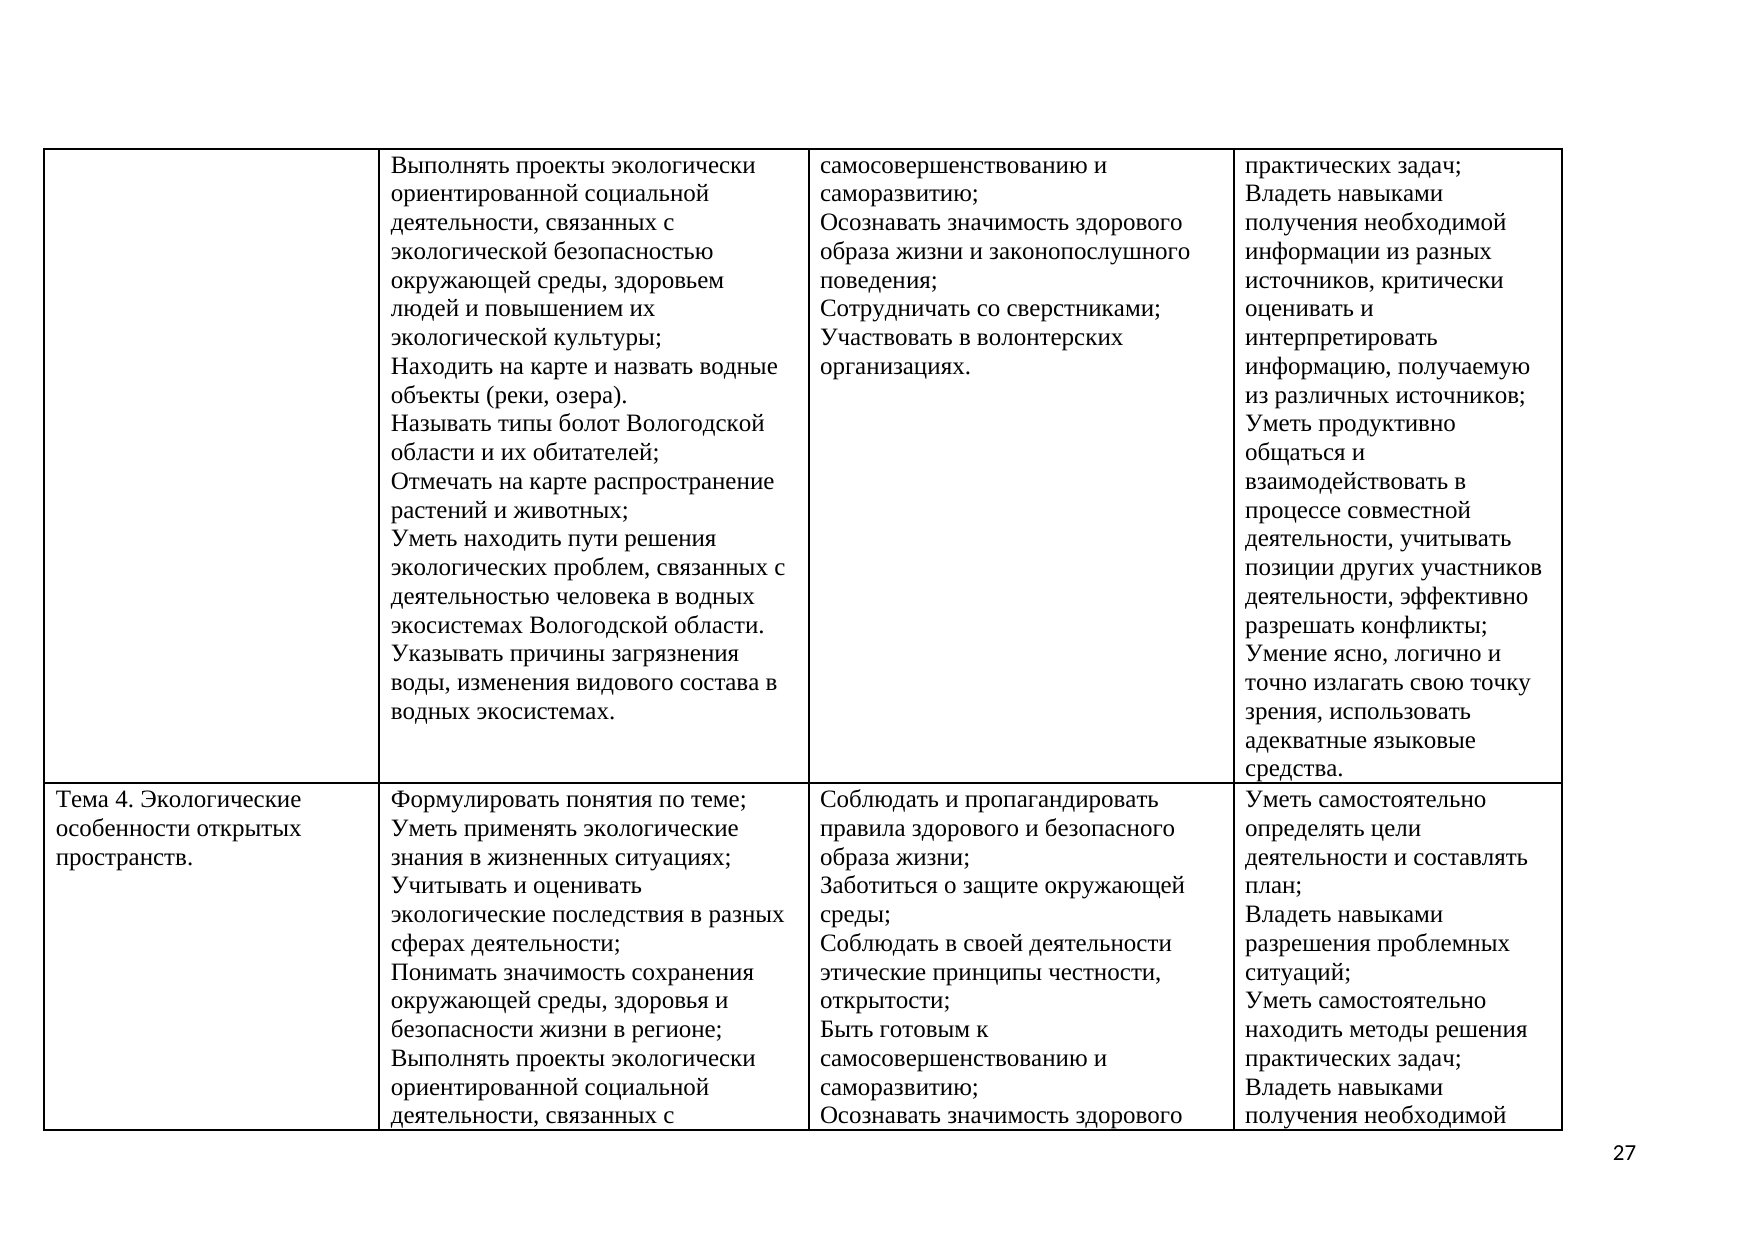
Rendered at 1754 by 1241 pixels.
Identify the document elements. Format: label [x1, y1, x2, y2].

table_cell [810, 784, 1233, 1129]
table_cell [380, 150, 808, 782]
table_cell [45, 150, 378, 782]
table_cell [380, 784, 808, 1129]
table_cell [1235, 784, 1561, 1129]
table_cell [1235, 150, 1561, 782]
table_cell [45, 784, 378, 1129]
table_cell [810, 150, 1233, 782]
